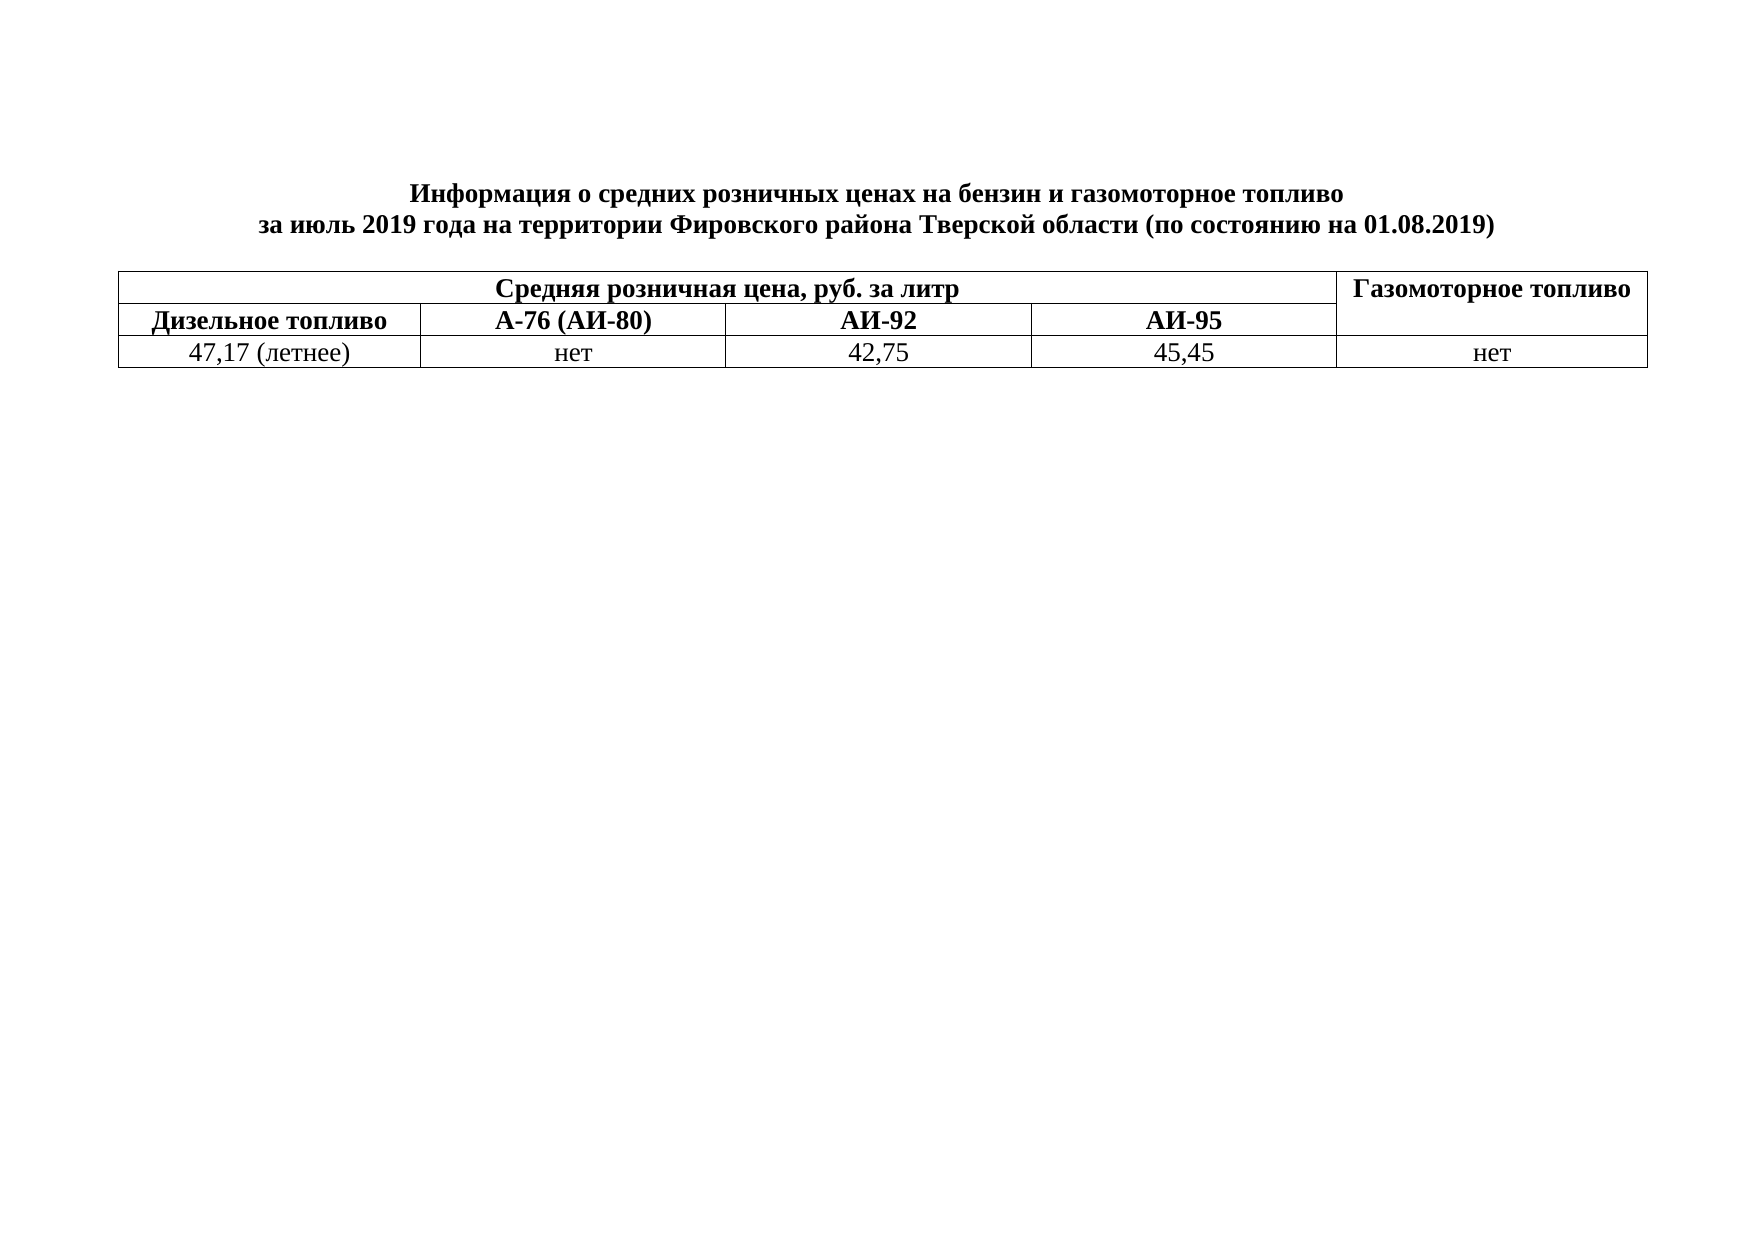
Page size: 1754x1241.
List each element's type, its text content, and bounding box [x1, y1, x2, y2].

table_cell Дизельное топливо [119, 304, 420, 335]
table_cell нет [421, 336, 725, 367]
table_cell нет [1337, 336, 1647, 367]
table_cell 42,75 [726, 336, 1031, 367]
table_cell 45,45 [1032, 336, 1336, 367]
table_header Средняя розничная цена, руб. за литр [119, 272, 1336, 303]
table_cell 47,17 (летнее) [119, 336, 420, 367]
text за июль 2019 года на территории Фировского района Тверской области (по состоянию на 01.08.2019) [118, 208, 1636, 239]
table_cell АИ-92 [726, 304, 1031, 335]
table_cell А-76 (АИ-80) [421, 304, 725, 335]
table_cell АИ-95 [1032, 304, 1336, 335]
text Информация о средних розничных ценах на бензин и газомоторное топливо [118, 177, 1636, 208]
table_header Газомоторное топливо [1337, 272, 1647, 335]
